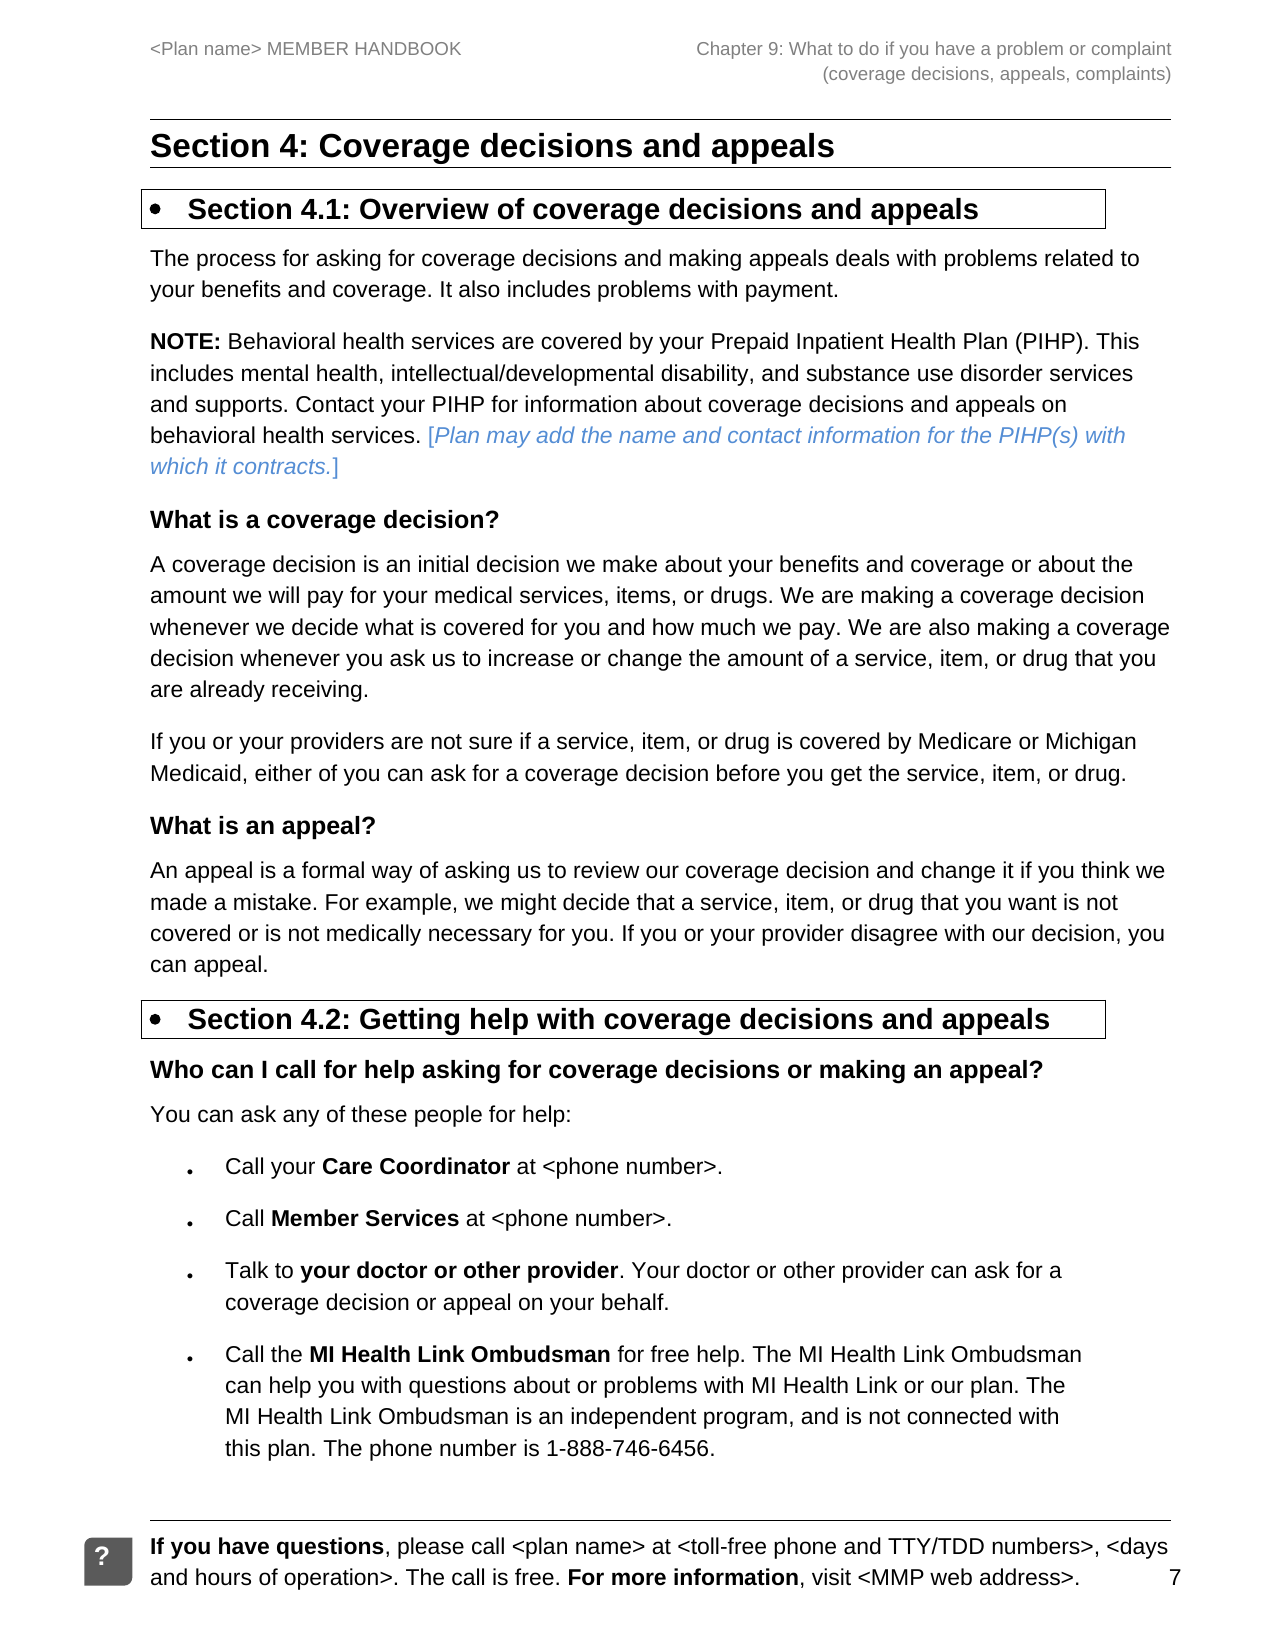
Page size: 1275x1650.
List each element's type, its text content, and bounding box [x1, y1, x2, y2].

subtitle What is an appeal? [150, 808, 1096, 841]
subtitle What is a coverage decision? [150, 502, 1096, 535]
subtitle Section 4.2: Getting help with coverage decisions and appeals [142, 1001, 1105, 1038]
text If you or your providers are not sure if a service, item, or drug is covered by Medicare or Michigan Medicaid, either of you can ask for a coverage decision before you get the service, item, or drug. [150, 725, 1171, 787]
text Call the MI Health Link Ombudsman for free help. The MI Health Link Ombudsman can help you with questions about or problems with MI Health Link or our plan. The MI Health Link Ombudsman is an independent program, and is not connected with this plan. The phone number is 1-888-746-6456. [187, 1337, 1096, 1462]
subtitle Section 4: Coverage decisions and appeals [150, 120, 1171, 167]
subtitle Section 4.1: Overview of coverage decisions and appeals [142, 190, 1105, 228]
text You can ask any of these people for help: [150, 1098, 1096, 1129]
text Call Member Services at <phone number>. [187, 1202, 1096, 1233]
subtitle Who can I call for help asking for coverage decisions or making an appeal? [150, 1052, 1096, 1085]
text Call your Care Coordinator at <phone number>. [187, 1150, 1096, 1181]
text An appeal is a formal way of asking us to review our coverage decision and change it if you think we made a mistake. For example, we might decide that a service, item, or drug that you want is not covered or is not medically necessary for you. If you or your provider disagree with our decision, you can appeal. [150, 854, 1171, 979]
text Talk to your doctor or other provider. Your doctor or other provider can ask for a coverage decision or appeal on your behalf. [187, 1254, 1096, 1316]
text The process for asking for coverage decisions and making appeals deals with problems related to your benefits and coverage. It also includes problems with payment. [150, 241, 1171, 304]
list NOTE: Behavioral health services are covered by your Prepaid Inpatient Health Plan (PIHP). This includes mental health, intellectual/developmental disability, and substance use disorder services and supports. Contact your PIHP for information about coverage decisions and appeals on behavioral health services. [Plan may add the name and contact information for the PIHP(s) with which it contracts.] [150, 325, 1171, 481]
text A coverage decision is an initial decision we make about your benefits and coverage or about the amount we will pay for your medical services, items, or drugs. We are making a coverage decision whenever we decide what is covered for you and how much we pay. We are also making a coverage decision whenever you ask us to increase or change the amount of a service, item, or drug that you are already receiving. [150, 548, 1171, 704]
